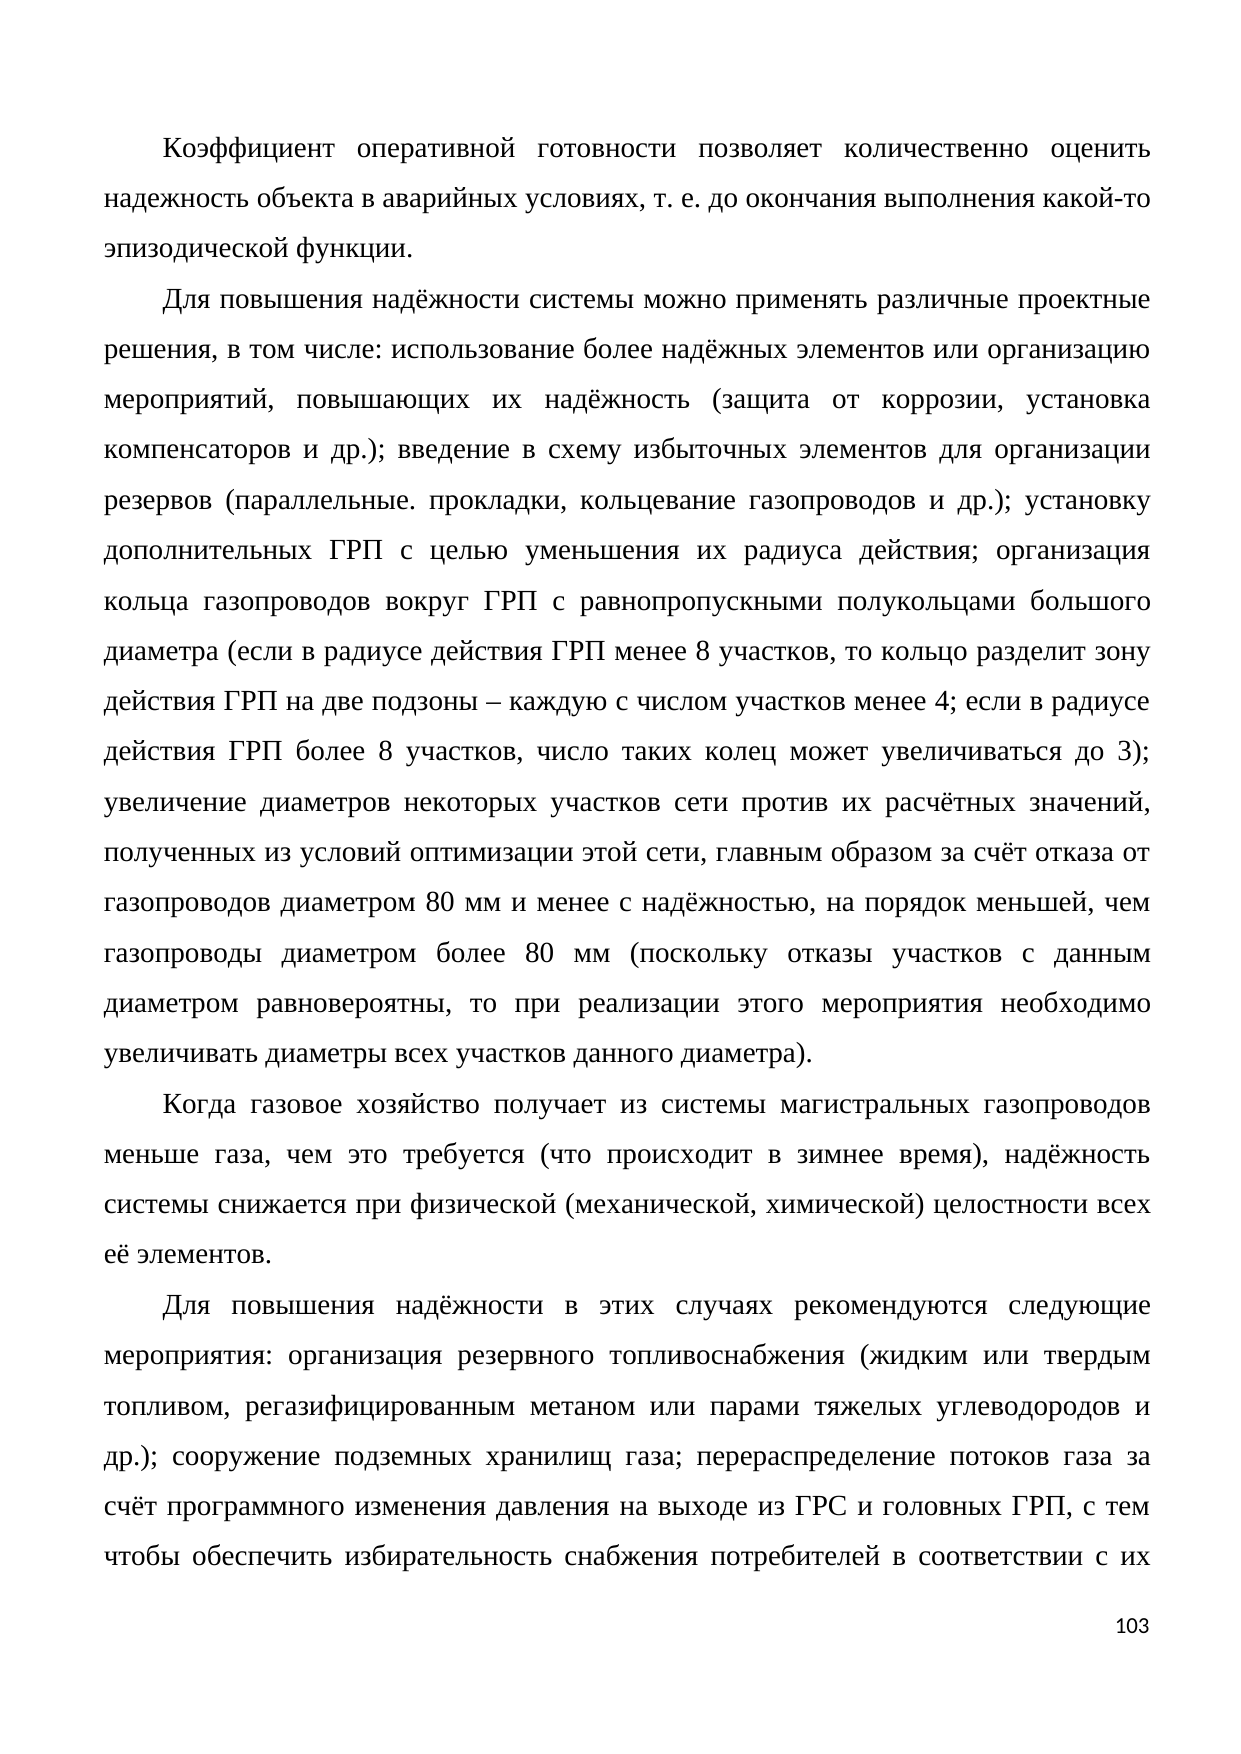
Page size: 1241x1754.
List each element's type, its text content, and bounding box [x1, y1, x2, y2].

text Коэффициент оперативной готовности позволяет количественно оценить надежность объекта в аварийных условиях, т. е. до окончания выполнения какой-то эпизодической функции. [103, 130, 1152, 264]
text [103, 1287, 1152, 1572]
text Для повышения надёжности системы можно применять различные проектные решения, в том числе: использование более надёжных элементов или организацию мероприятий, повышающих их надёжность (защита от коррозии, установка компенсаторов и др.); введение в схему избыточных элементов для организации резервов (параллельные. прокладки, кольцевание газопроводов и др.); установку дополнительных ГРП с целью уменьшения их радиуса действия; организация кольца газопроводов вокруг ГРП с равнопропускными полукольцами большого диаметра (если в радиусе действия ГРП менее 8 участков, то кольцо разделит зону действия ГРП на две подзоны – каждую с числом участков менее 4; если в радиусе действия ГРП более 8 участков, число таких колец может увеличиваться до 3); увеличение диаметров некоторых участков сети против их расчётных значений, полученных из условий оптимизации этой сети, главным образом за счёт отказа от газопроводов диаметром 80 мм и менее с надёжностью, на порядок меньшей, чем газопроводы диаметром более 80 мм (поскольку отказы участков с данным диаметром равновероятны, то при реализации этого мероприятия необходимо увеличивать диаметры всех участков данного диаметра). [103, 281, 1152, 1069]
text Когда газовое хозяйство получает из системы магистральных газопроводов меньше газа, чем это требуется (что происходит в зимнее время), надёжность системы снижается при физической (механической, химической) целостности всех её элементов. [103, 1086, 1152, 1270]
